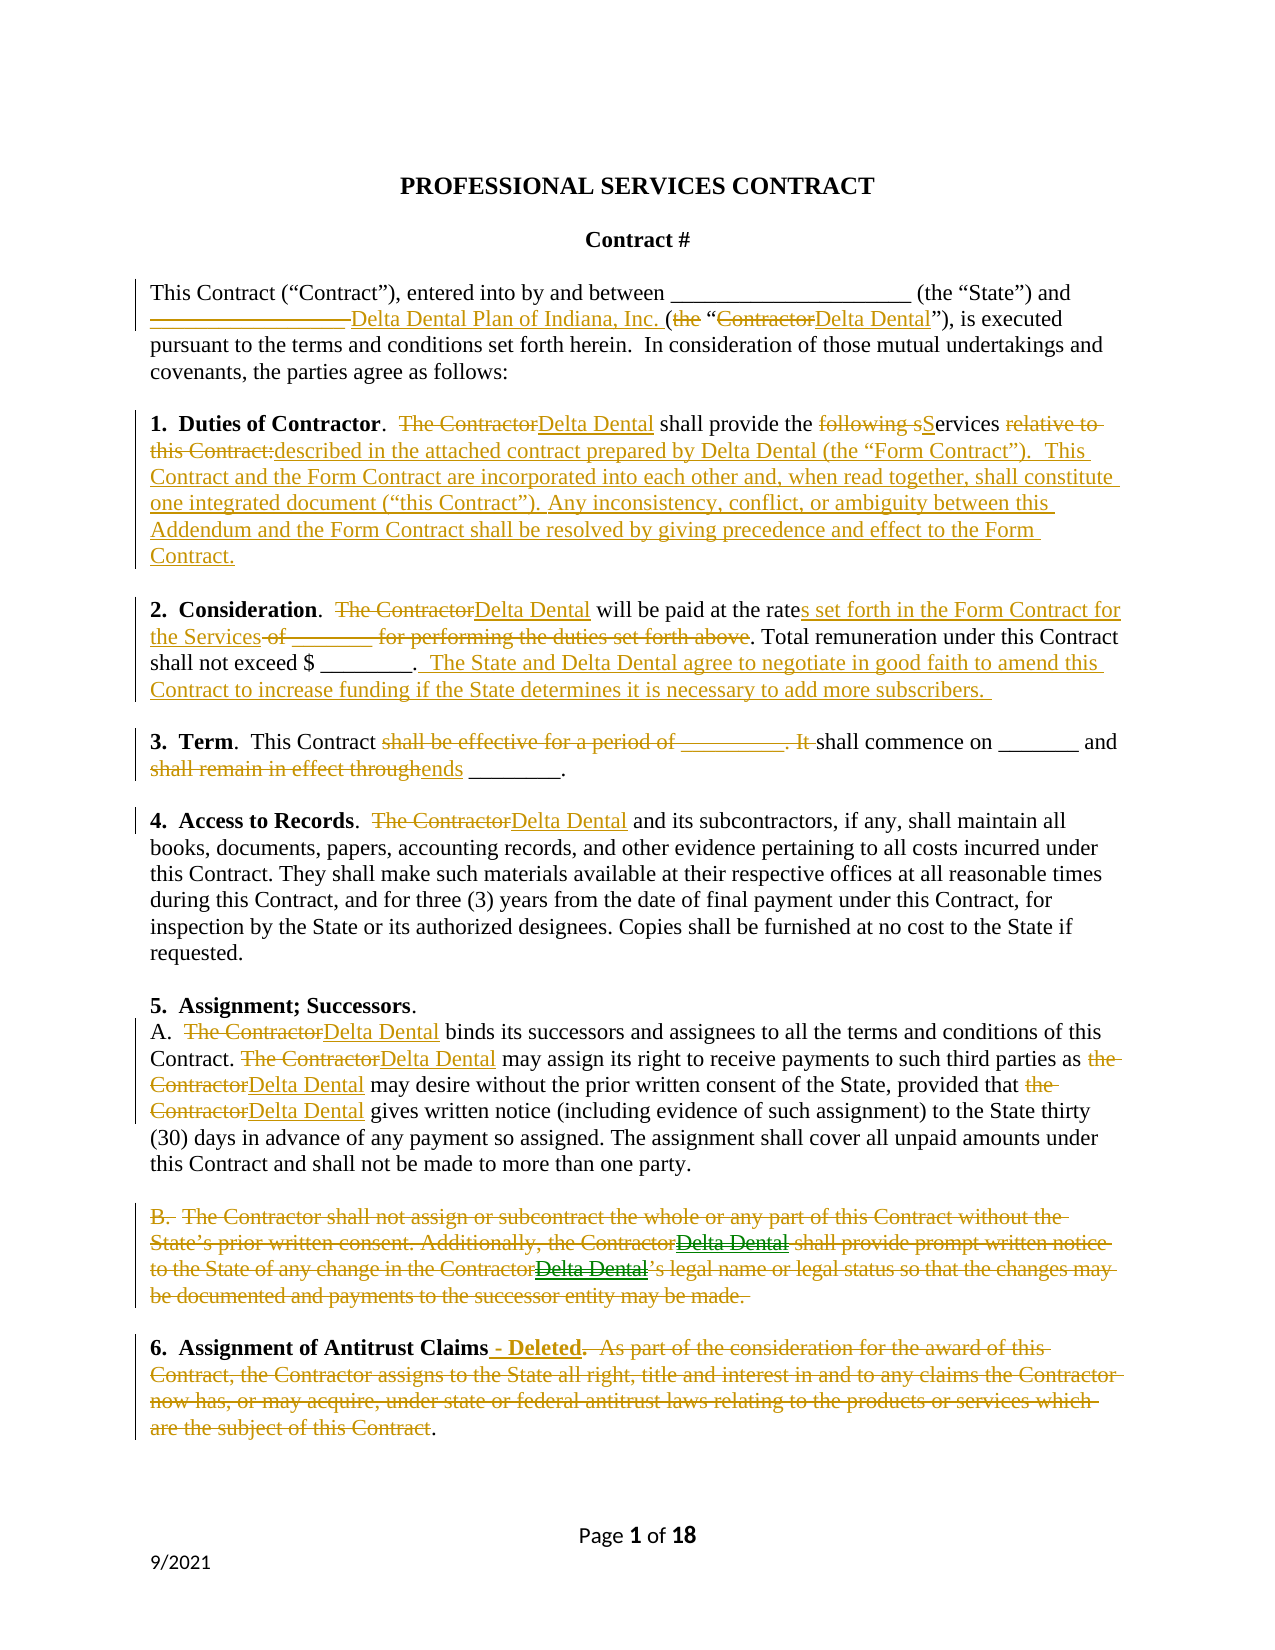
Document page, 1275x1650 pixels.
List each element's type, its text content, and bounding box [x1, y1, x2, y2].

text 3. Term. This Contract shall commence on _______ and ________. [150, 728, 1125, 781]
text 1. Duties of Contractor. shall provide the ervices [150, 410, 1125, 568]
text This Contract (“Contract”), entered into by and between _____________________ (the “State”) and ( “”), is executed pursuant to the terms and conditions set forth herein. In consideration of those mutual undertakings and covenants, the parties agree as follows: [150, 279, 1125, 384]
text A. binds its successors and assignees to all the terms and conditions of this Contract. may assign its right to receive payments to such third parties as may desire without the prior written consent of the State, provided that gives written notice (including evidence of such assignment) to the State thirty (30) days in advance of any payment so assigned. The assignment shall cover all unpaid amounts under this Contract and shall not be made to more than one party. [150, 1018, 1125, 1176]
text 6. Assignment of Antitrust Claims. [150, 1334, 1125, 1440]
text 5. Assignment; Successors. [150, 992, 1125, 1018]
text Contract # [150, 226, 1125, 252]
text PROFESSIONAL SERVICES CONTRACT [150, 171, 1125, 199]
text 2. Consideration. will be paid at the rate. Total remuneration under this Contract shall not exceed $ ________. [150, 597, 1125, 702]
text 4. Access to Records. and its subcontractors, if any, shall maintain all books, documents, papers, accounting records, and other evidence pertaining to all costs incurred under this Contract. They shall make such materials available at their respective offices at all reasonable times during this Contract, and for three (3) years from the date of final payment under this Contract, for inspection by the State or its authorized designees. Copies shall be furnished at no cost to the State if requested. [150, 807, 1125, 966]
